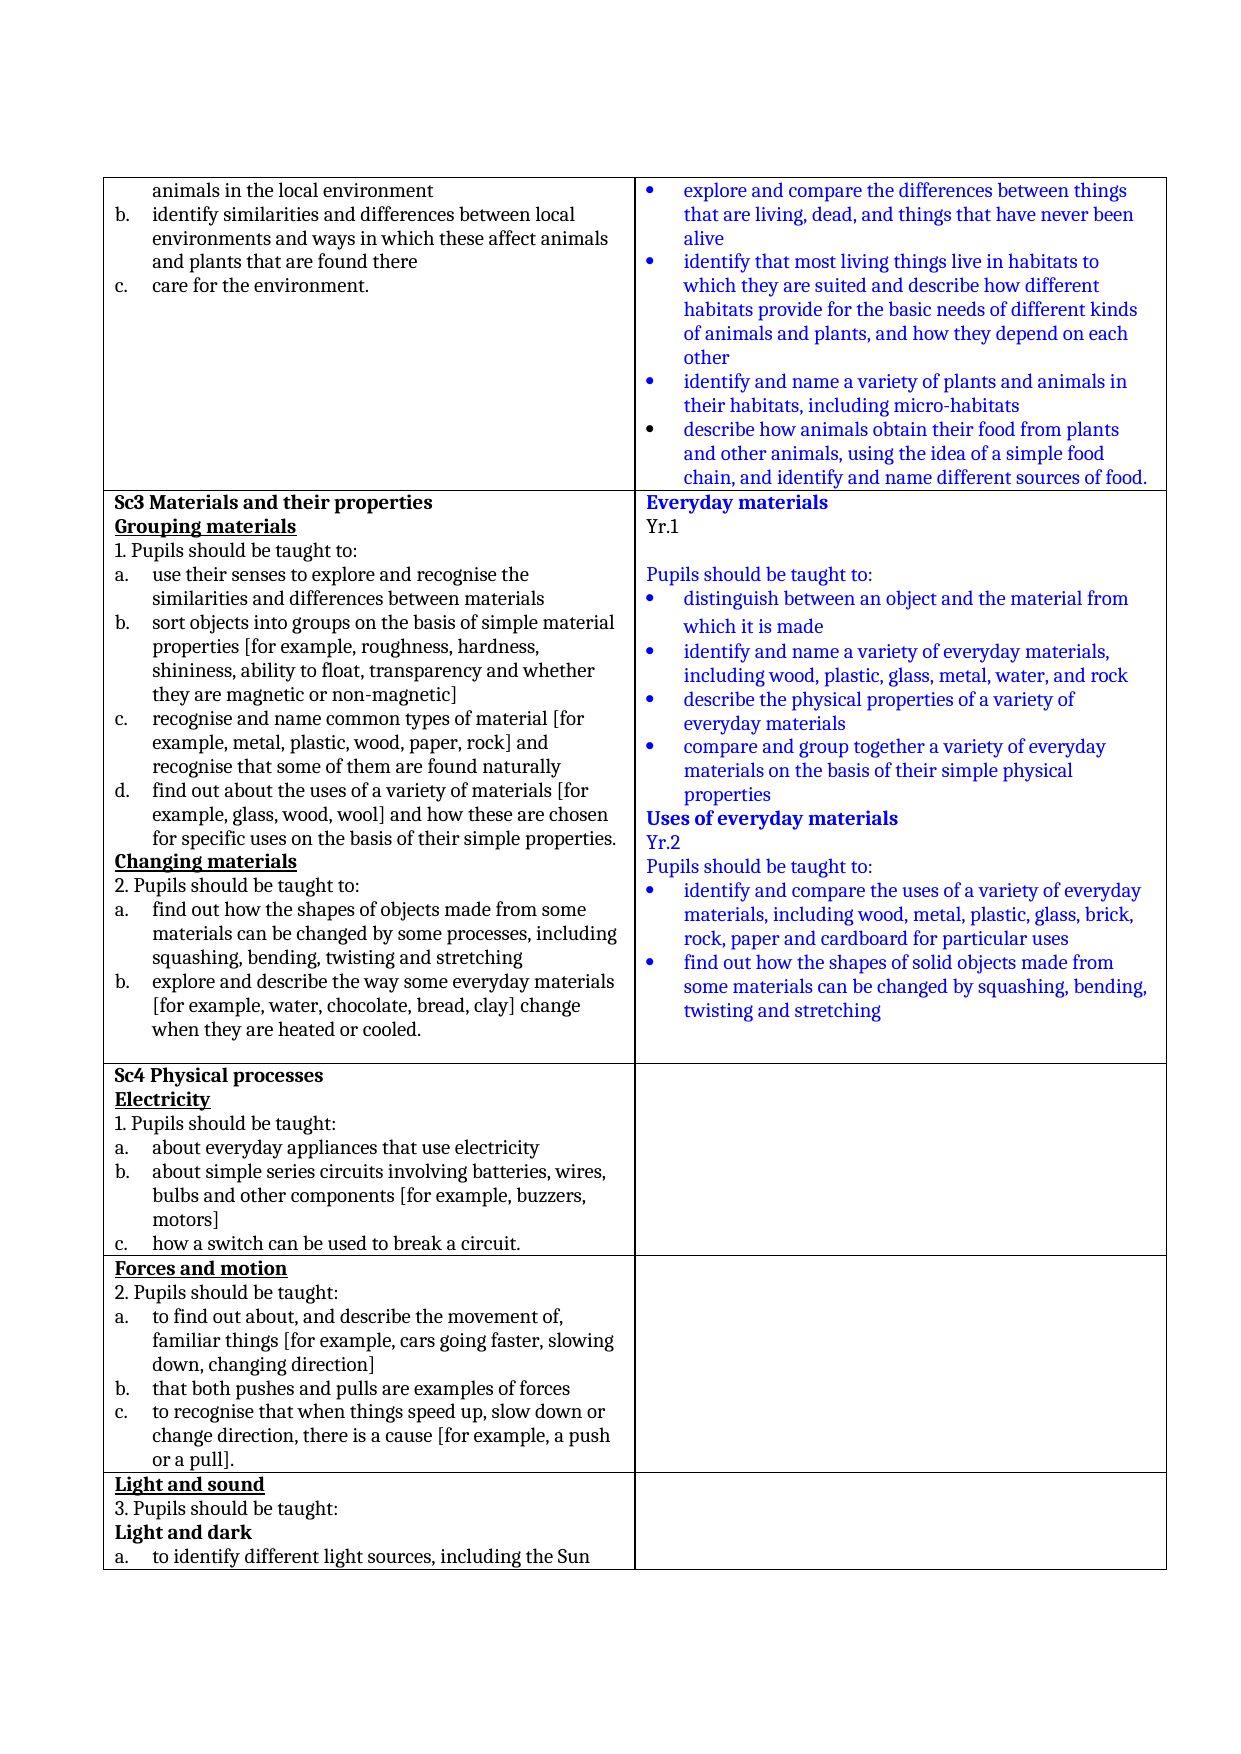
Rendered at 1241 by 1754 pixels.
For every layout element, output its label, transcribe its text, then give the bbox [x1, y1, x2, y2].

table_cell Forces and motion 2. Pupils should be taught: to find out about, and describe the movement of, familiar things [for example, cars going faster, slowing down, changing direction] that both pushes and pulls are examples of forces to recognise that when things speed up, slow down or change direction, there is a cause [for example, a push or a pull]. [104, 1256, 634, 1472]
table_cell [104, 178, 634, 490]
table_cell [104, 1473, 634, 1569]
table_cell [636, 1473, 1166, 1569]
table_cell Sc4 Physical processes Electricity 1. Pupils should be taught: about everyday appliances that use electricity about simple series circuits involving batteries, wires, bulbs and other components [for example, buzzers, motors] how a switch can be used to break a circuit. [104, 1064, 634, 1255]
table_cell Everyday materials Yr.1 Pupils should be taught to: distinguish between an object and the material from which it is made identify and name a variety of everyday materials, including wood, plastic, glass, metal, water, and rock describe the physical properties of a variety of everyday materials compare and group together a variety of everyday materials on the basis of their simple physical properties Uses of everyday materials Yr.2 Pupils should be taught to: identify and compare the uses of a variety of everyday materials, including wood, metal, plastic, glass, brick, rock, paper and cardboard for particular uses find out how the shapes of solid objects made from some materials can be changed by squashing, bending, twisting and stretching [636, 491, 1166, 1063]
table_cell [636, 1256, 1166, 1472]
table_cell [636, 178, 1166, 490]
table_cell [636, 1064, 1166, 1255]
table_cell Sc3 Materials and their properties Grouping materials 1. Pupils should be taught to: use their senses to explore and recognise the similarities and differences between materials sort objects into groups on the basis of simple material properties [for example, roughness, hardness, shininess, ability to float, transparency and whether they are magnetic or non-magnetic] recognise and name common types of material [for example, metal, plastic, wood, paper, rock] and recognise that some of them are found naturally find out about the uses of a variety of materials [for example, glass, wood, wool] and how these are chosen for specific uses on the basis of their simple properties. Changing materials 2. Pupils should be taught to: find out how the shapes of objects made from some materials can be changed by some processes, including squashing, bending, twisting and stretching explore and describe the way some everyday materials [for example, water, chocolate, bread, clay] change when they are heated or cooled. [104, 491, 634, 1063]
